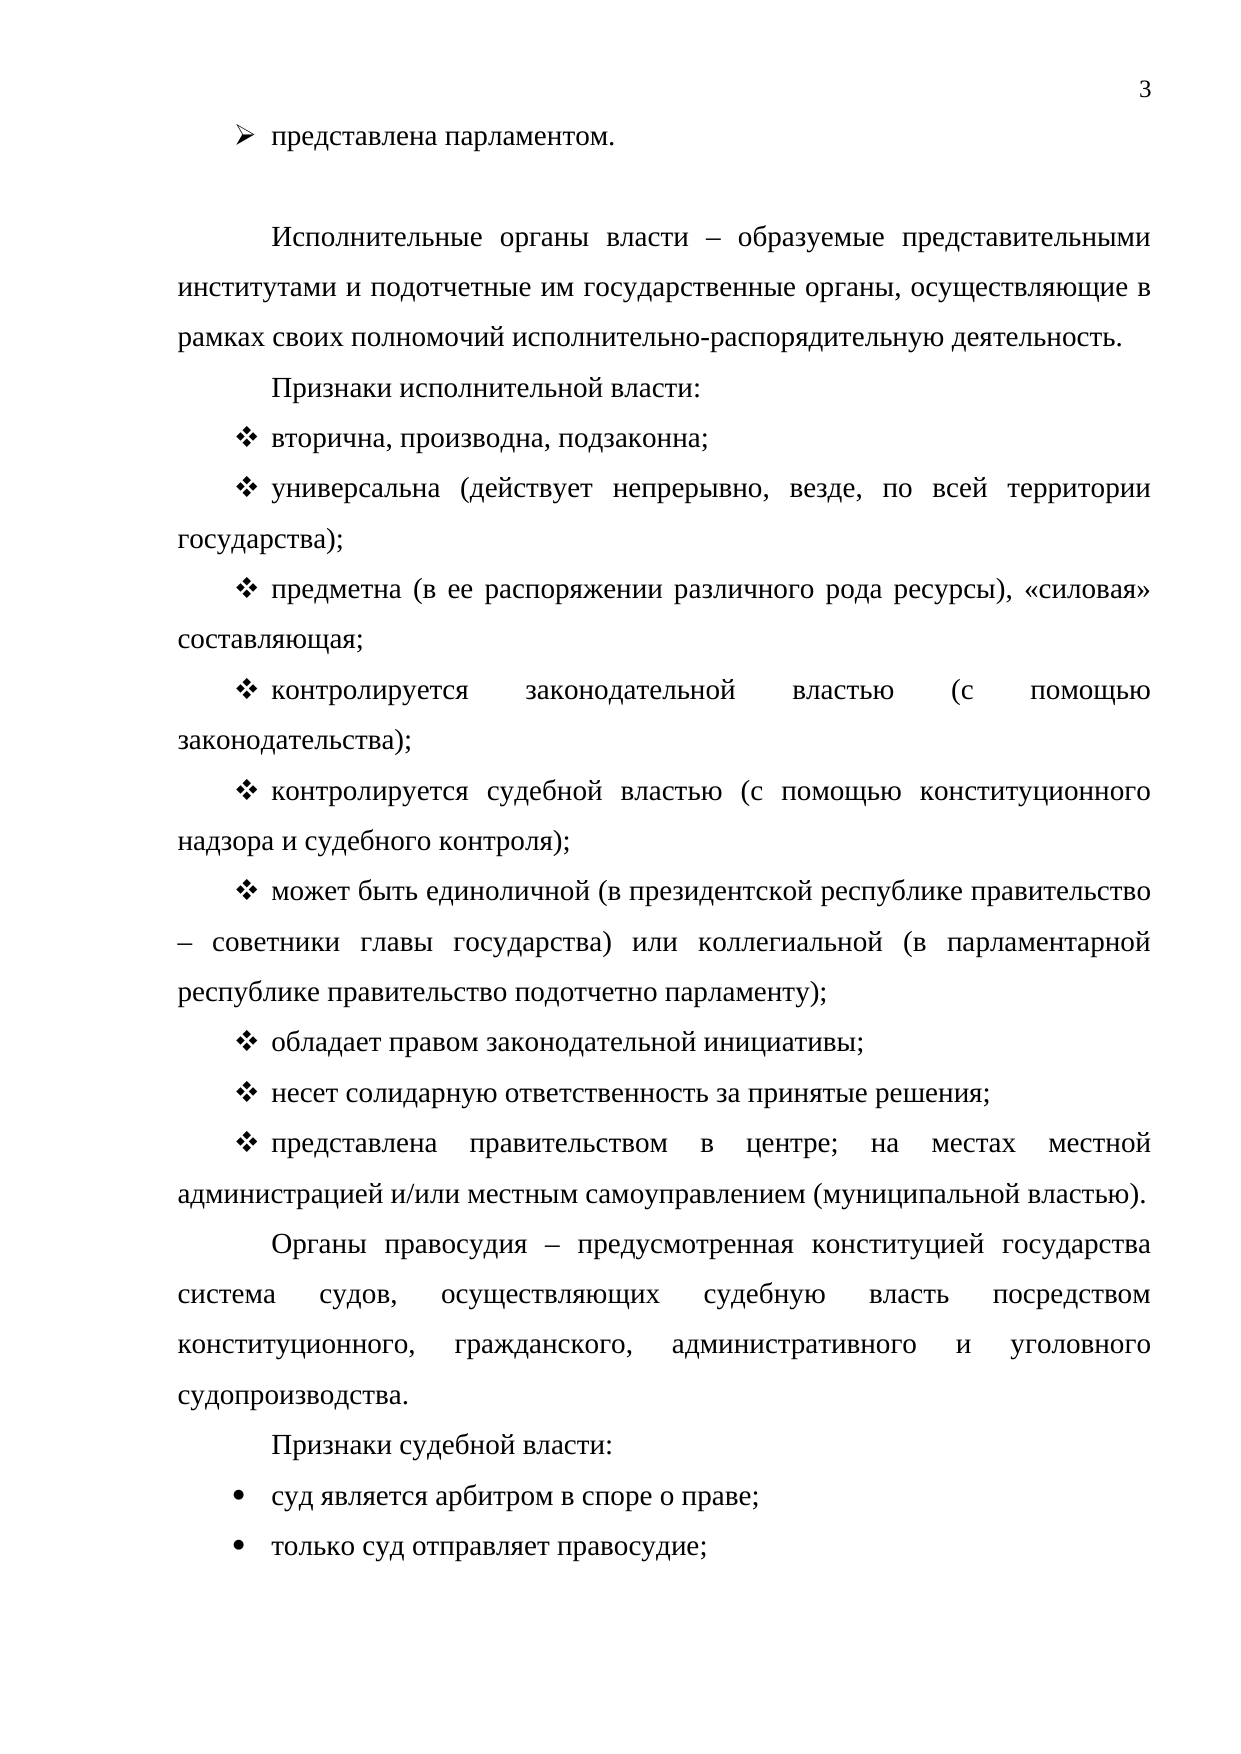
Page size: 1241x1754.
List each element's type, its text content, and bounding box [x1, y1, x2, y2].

list представлена парламентом. [177, 118, 1152, 152]
text Признаки судебной власти: [177, 1427, 1152, 1461]
list контролируется судебной властью (с помощью конституционного надзора и судебного контроля); [177, 773, 1152, 857]
text Исполнительные органы власти – образуемые представительными институтами и подотчетные им государственные органы, осуществляющие в рамках своих полномочий исполнительно-распорядительную деятельность. [177, 219, 1152, 353]
list несет солидарную ответственность за принятые решения; [177, 1075, 1152, 1108]
list предметна (в ее распоряжении различного рода ресурсы), «силовая» составляющая; [177, 571, 1152, 655]
text Органы правосудия – предусмотренная конституцией государства система судов, осуществляющих судебную власть посредством конституционного, гражданского, административного и уголовного судопроизводства. [177, 1226, 1152, 1411]
text Признаки исполнительной власти: [177, 370, 1152, 403]
list суд является арбитром в споре о праве; [177, 1478, 1152, 1511]
list может быть единоличной (в президентской республике правительство – советники главы государства) или коллегиальной (в парламентарной республике правительство подотчетно парламенту); [177, 873, 1152, 1008]
list представлена правительством в центре; на местах местной администрацией и/или местным самоуправлением (муниципальной властью). [177, 1125, 1152, 1209]
list универсальна (действует непрерывно, везде, по всей территории государства); [177, 471, 1152, 554]
list вторична, производна, подзаконна; [177, 420, 1152, 454]
list только суд отправляет правосудие; [177, 1528, 1152, 1562]
list обладает правом законодательной инициативы; [177, 1024, 1152, 1058]
list контролируется законодательной властью (с помощью законодательства); [177, 672, 1152, 756]
